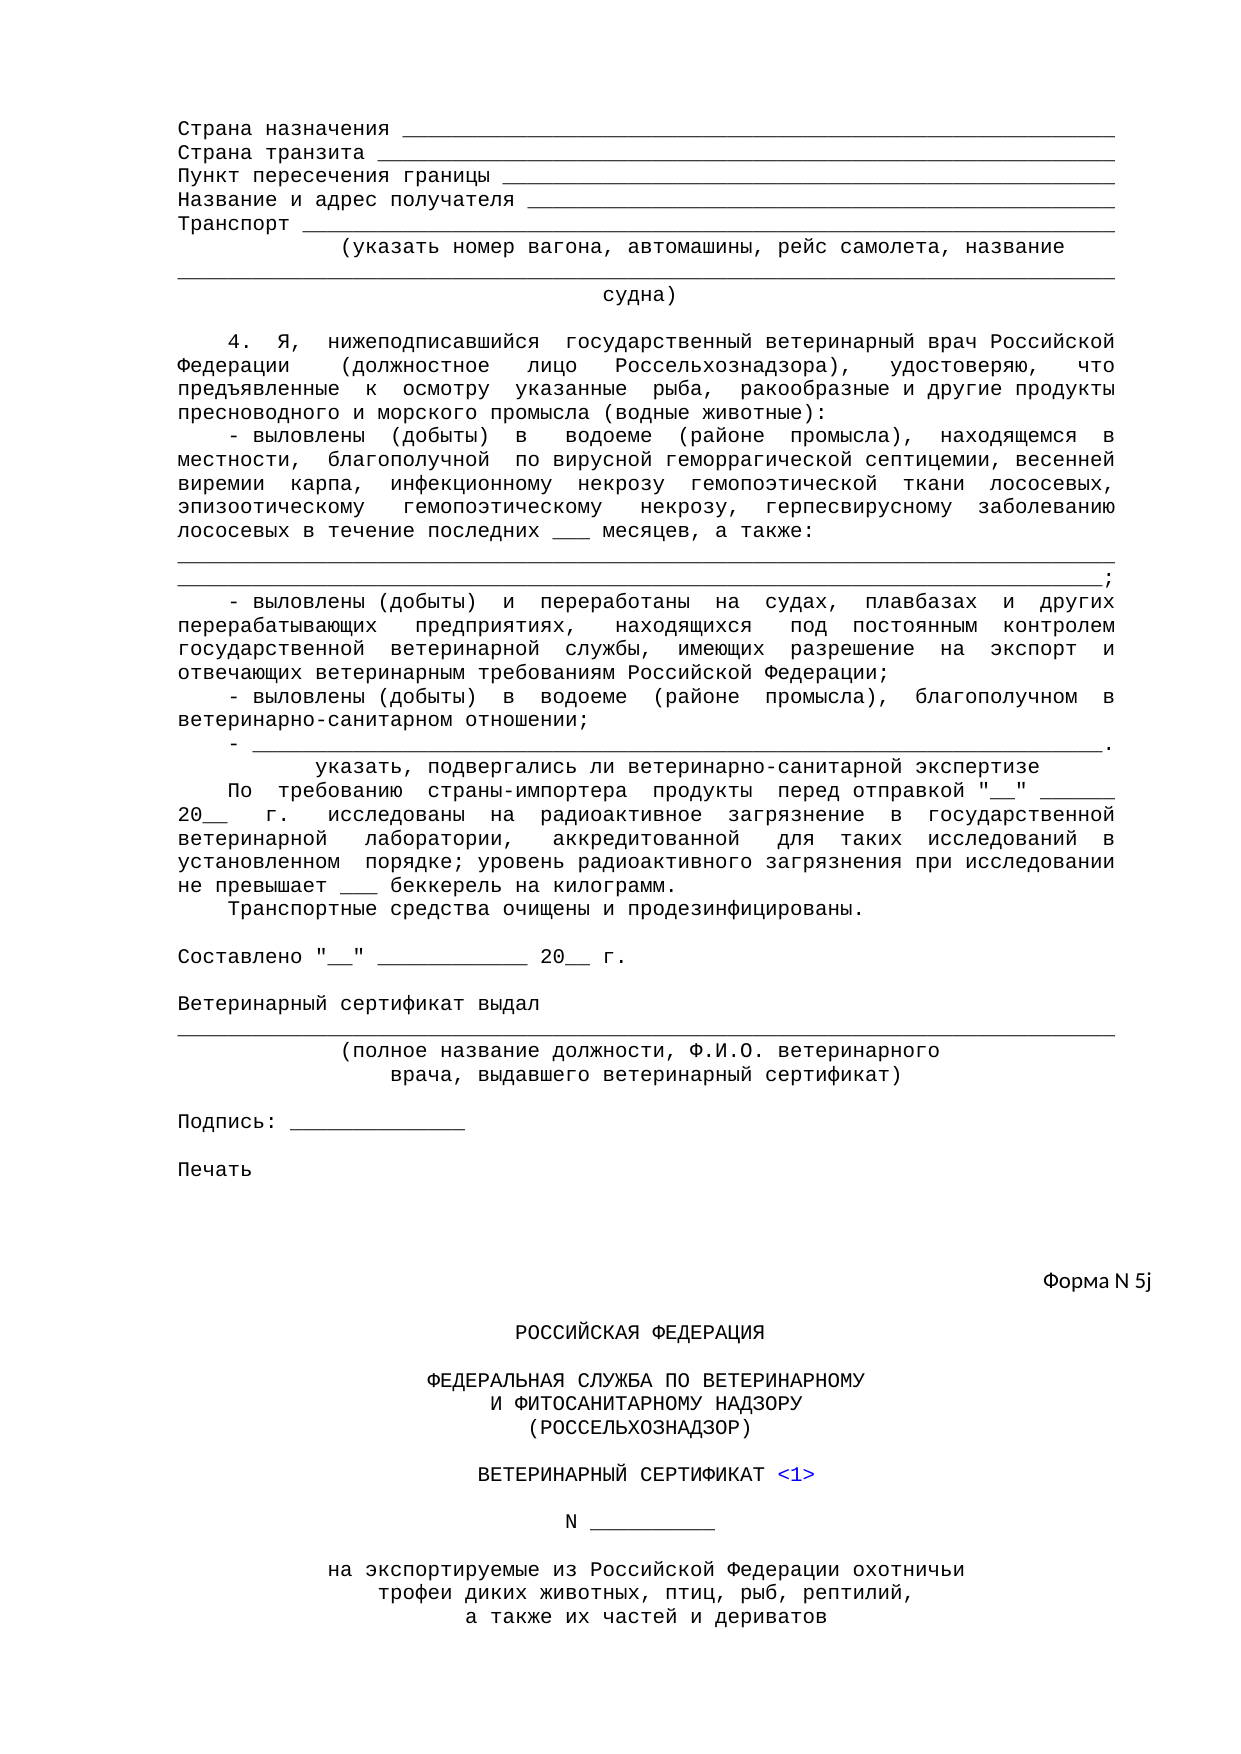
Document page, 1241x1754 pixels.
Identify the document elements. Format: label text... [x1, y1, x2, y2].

text Печать [177, 1158, 1152, 1182]
text Подпись: ______________ [177, 1111, 1152, 1135]
text на экспортируемые из Российской Федерации охотничьи [177, 1559, 1152, 1582]
text местности, благополучной по вирусной геморрагической септицемии, весенней [177, 449, 1152, 473]
text __________________________________________________________________________; [177, 567, 1152, 591]
text Форма N 5j [177, 1266, 1152, 1294]
text перерабатывающих предприятиях, находящихся под постоянным контролем [177, 615, 1152, 638]
text Страна транзита ___________________________________________________________ [177, 142, 1152, 165]
text Составлено "__" ____________ 20__ г. [177, 946, 1152, 969]
text ___________________________________________________________________________ [177, 544, 1152, 567]
text пресноводного и морского промысла (водные животные): [177, 402, 1152, 426]
text судна) [177, 284, 1152, 307]
text указать, подвергались ли ветеринарно-санитарной экспертизе [177, 757, 1152, 780]
text государственной ветеринарной службы, имеющих разрешение на экспорт и [177, 638, 1152, 662]
text И ФИТОСАНИТАРНОМУ НАДЗОРУ [177, 1393, 1152, 1417]
text 4. Я, нижеподписавшийся государственный ветеринарный врач Российской [177, 331, 1152, 354]
text ветеринарно-санитарном отношении; [177, 709, 1152, 733]
text лососевых в течение последних ___ месяцев, а также: [177, 520, 1152, 544]
text установленном порядке; уровень радиоактивного загрязнения при исследовании [177, 851, 1152, 875]
text трофеи диких животных, птиц, рыб, рептилий, [177, 1582, 1152, 1606]
text 20__ г. исследованы на радиоактивное загрязнение в государственной [177, 804, 1152, 827]
text эпизоотическому гемопоэтическому некрозу, герпесвирусному заболеванию [177, 496, 1152, 520]
text ___________________________________________________________________________ [177, 1017, 1152, 1040]
text По требованию страны-импортера продукты перед отправкой "__" ______ [177, 780, 1152, 804]
text ФЕДЕРАЛЬНАЯ СЛУЖБА ПО ВЕТЕРИНАРНОМУ [177, 1369, 1152, 1393]
text - выловлены (добыты) в водоеме (районе промысла), находящемся в [177, 426, 1152, 449]
text Транспортные средства очищены и продезинфицированы. [177, 898, 1152, 922]
text а также их частей и дериватов [177, 1606, 1152, 1630]
text Страна назначения _________________________________________________________ [177, 118, 1152, 142]
text предъявленные к осмотру указанные рыба, ракообразные и другие продукты [177, 378, 1152, 402]
text Пункт пересечения границы _________________________________________________ [177, 165, 1152, 189]
text ___________________________________________________________________________ [177, 260, 1152, 284]
text N __________ [177, 1511, 1152, 1535]
text (полное название должности, Ф.И.О. ветеринарного [177, 1040, 1152, 1064]
text - выловлены (добыты) в водоеме (районе промысла), благополучном в [177, 686, 1152, 709]
text РОССИЙСКАЯ ФЕДЕРАЦИЯ [177, 1322, 1152, 1346]
text отвечающих ветеринарным требованиям Российской Федерации; [177, 662, 1152, 686]
text Название и адрес получателя _______________________________________________ [177, 189, 1152, 213]
text Ветеринарный сертификат выдал [177, 993, 1152, 1017]
text (РОССЕЛЬХОЗНАДЗОР) [177, 1417, 1152, 1441]
text виремии карпа, инфекционному некрозу гемопоэтической ткани лососевых, [177, 473, 1152, 496]
text врача, выдавшего ветеринарный сертификат) [177, 1064, 1152, 1088]
text Транспорт _________________________________________________________________ [177, 213, 1152, 236]
text - ____________________________________________________________________. [177, 733, 1152, 757]
text ВЕТЕРИНАРНЫЙ СЕРТИФИКАТ <1> [177, 1464, 1152, 1488]
text - выловлены (добыты) и переработаны на судах, плавбазах и других [177, 591, 1152, 615]
text ветеринарной лаборатории, аккредитованной для таких исследований в [177, 827, 1152, 851]
text Федерации (должностное лицо Россельхознадзора), удостоверяю, что [177, 354, 1152, 378]
text (указать номер вагона, автомашины, рейс самолета, название [177, 236, 1152, 260]
text не превышает ___ беккерель на килограмм. [177, 875, 1152, 898]
